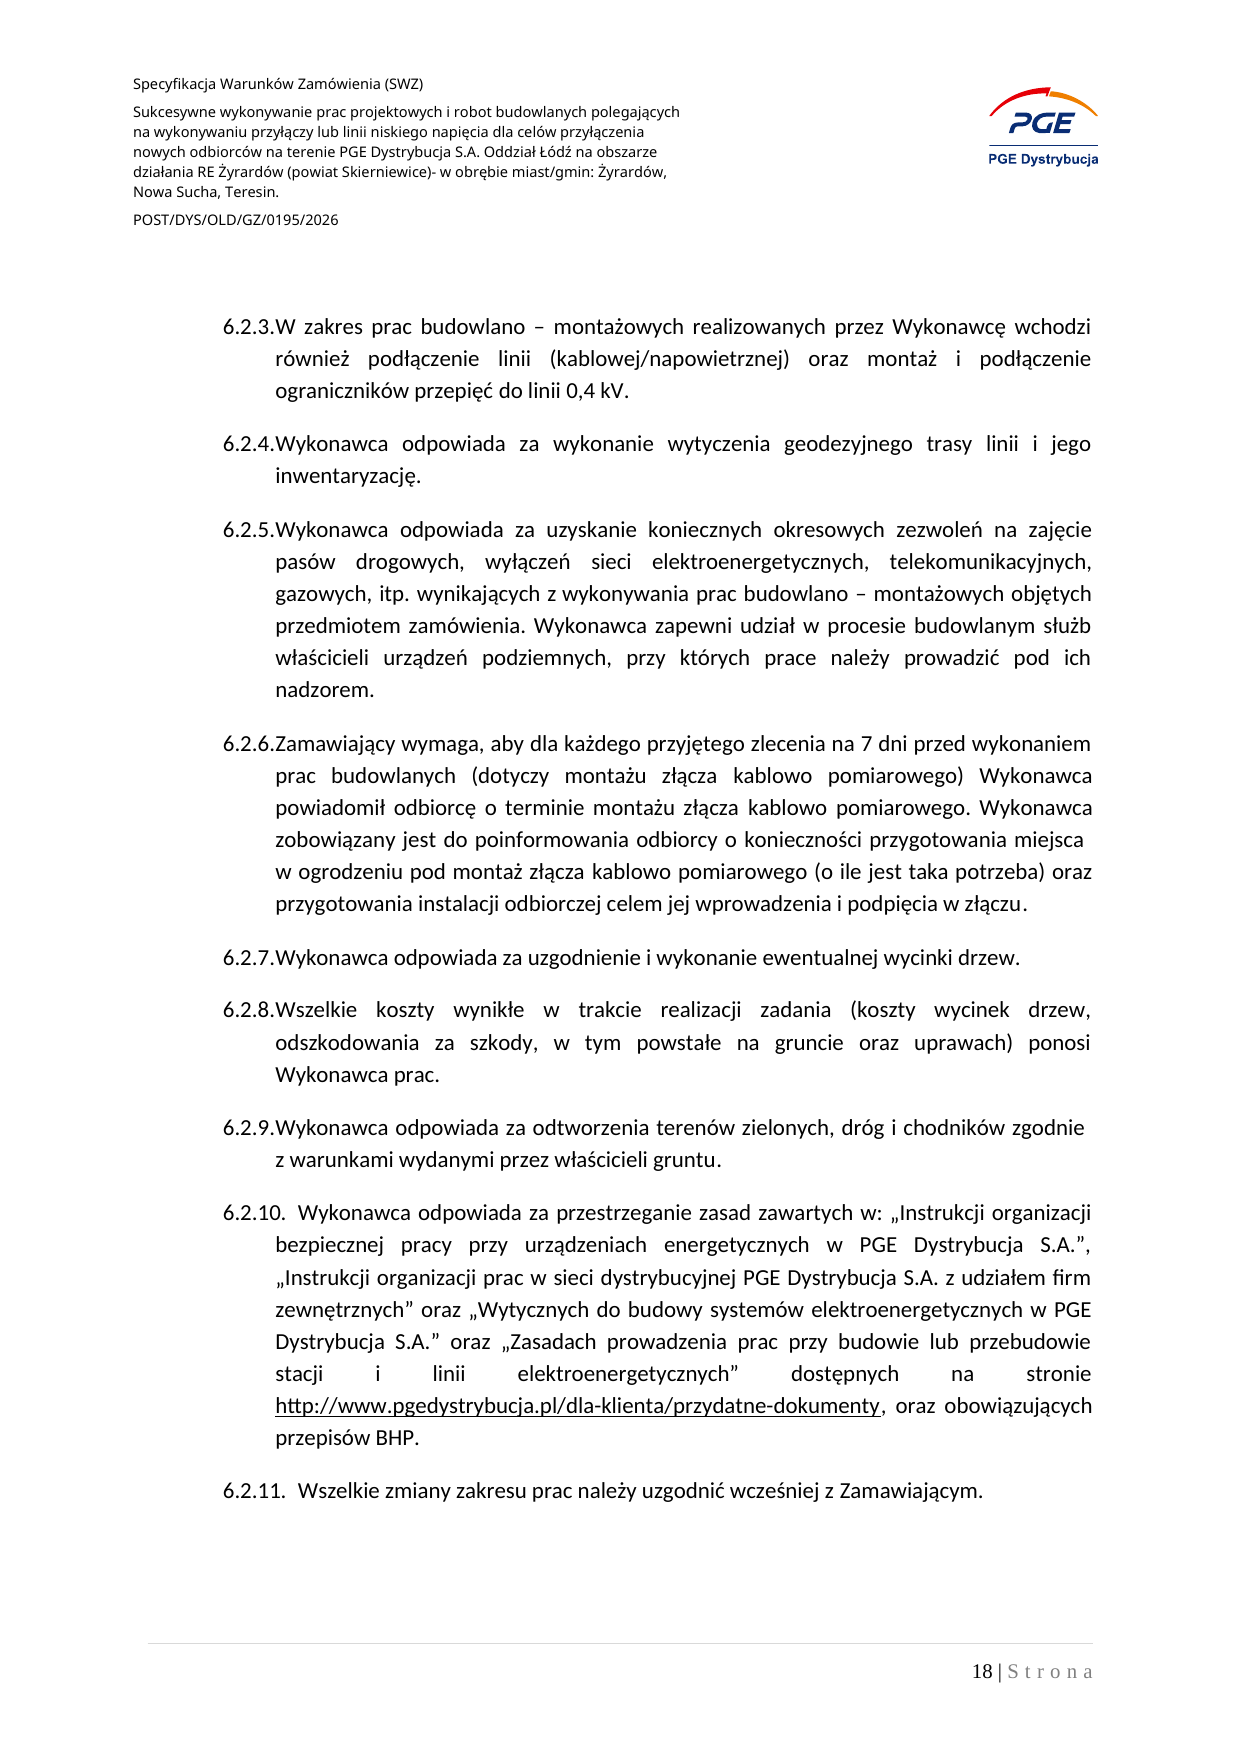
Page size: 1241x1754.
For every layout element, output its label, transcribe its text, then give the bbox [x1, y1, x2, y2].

subtitle Wykonawca odpowiada za odtworzenia terenów zielonych, dróg i chodników zgodnie z warunkami wydanymi przez właścicieli gruntu. [223, 1113, 1093, 1173]
subtitle W zakres prac budowlano – montażowych realizowanych przez Wykonawcę wchodzi również podłączenie linii (kablowej/napowietrznej) oraz montaż i podłączenie ograniczników przepięć do linii 0,4 kV. [223, 312, 1093, 404]
subtitle Zamawiający wymaga, aby dla każdego przyjętego zlecenia na 7 dni przed wykonaniem prac budowlanych (dotyczy montażu złącza kablowo pomiarowego) Wykonawca powiadomił odbiorcę o terminie montażu złącza kablowo pomiarowego. Wykonawca zobowiązany jest do poinformowania odbiorcy o konieczności przygotowania miejsca w ogrodzeniu pod montaż złącza kablowo pomiarowego (o ile jest taka potrzeba) oraz przygotowania instalacji odbiorczej celem jej wprowadzenia i podpięcia w złączu. [223, 729, 1093, 918]
subtitle Wykonawca odpowiada za wykonanie wytyczenia geodezyjnego trasy linii i jego inwentaryzację. [223, 429, 1093, 490]
subtitle Wykonawca odpowiada za uzgodnienie i wykonanie ewentualnej wycinki drzew. [223, 943, 1093, 971]
subtitle Wszelkie zmiany zakresu prac należy uzgodnić wcześniej z Zamawiającym. [223, 1477, 1093, 1504]
subtitle Wykonawca odpowiada za uzyskanie koniecznych okresowych zezwoleń na zajęcie pasów drogowych, wyłączeń sieci elektroenergetycznych, telekomunikacyjnych, gazowych, itp. wynikających z wykonywania prac budowlano – montażowych objętych przedmiotem zamówienia. Wykonawca zapewni udział w procesie budowlanym służb właścicieli urządzeń podziemnych, przy których prace należy prowadzić pod ich nadzorem. [223, 515, 1093, 704]
subtitle Wykonawca odpowiada za przestrzeganie zasad zawartych w: „Instrukcji organizacji bezpiecznej pracy przy urządzeniach energetycznych w PGE Dystrybucja S.A.”, „Instrukcji organizacji prac w sieci dystrybucyjnej PGE Dystrybucja S.A. z udziałem firm zewnętrznych” oraz „Wytycznych do budowy systemów elektroenergetycznych w PGE Dystrybucja S.A.” oraz „Zasadach prowadzenia prac przy budowie lub przebudowie stacji i linii elektroenergetycznych” dostępnych na stronie http://www.pgedystrybucja.pl/dla-klienta/przydatne-dokumenty, oraz obowiązujących przepisów BHP. [223, 1198, 1093, 1452]
subtitle Wszelkie koszty wynikłe w trakcie realizacji zadania (koszty wycinek drzew, odszkodowania za szkody, w tym powstałe na gruncie oraz uprawach) ponosi Wykonawca prac. [223, 996, 1093, 1088]
